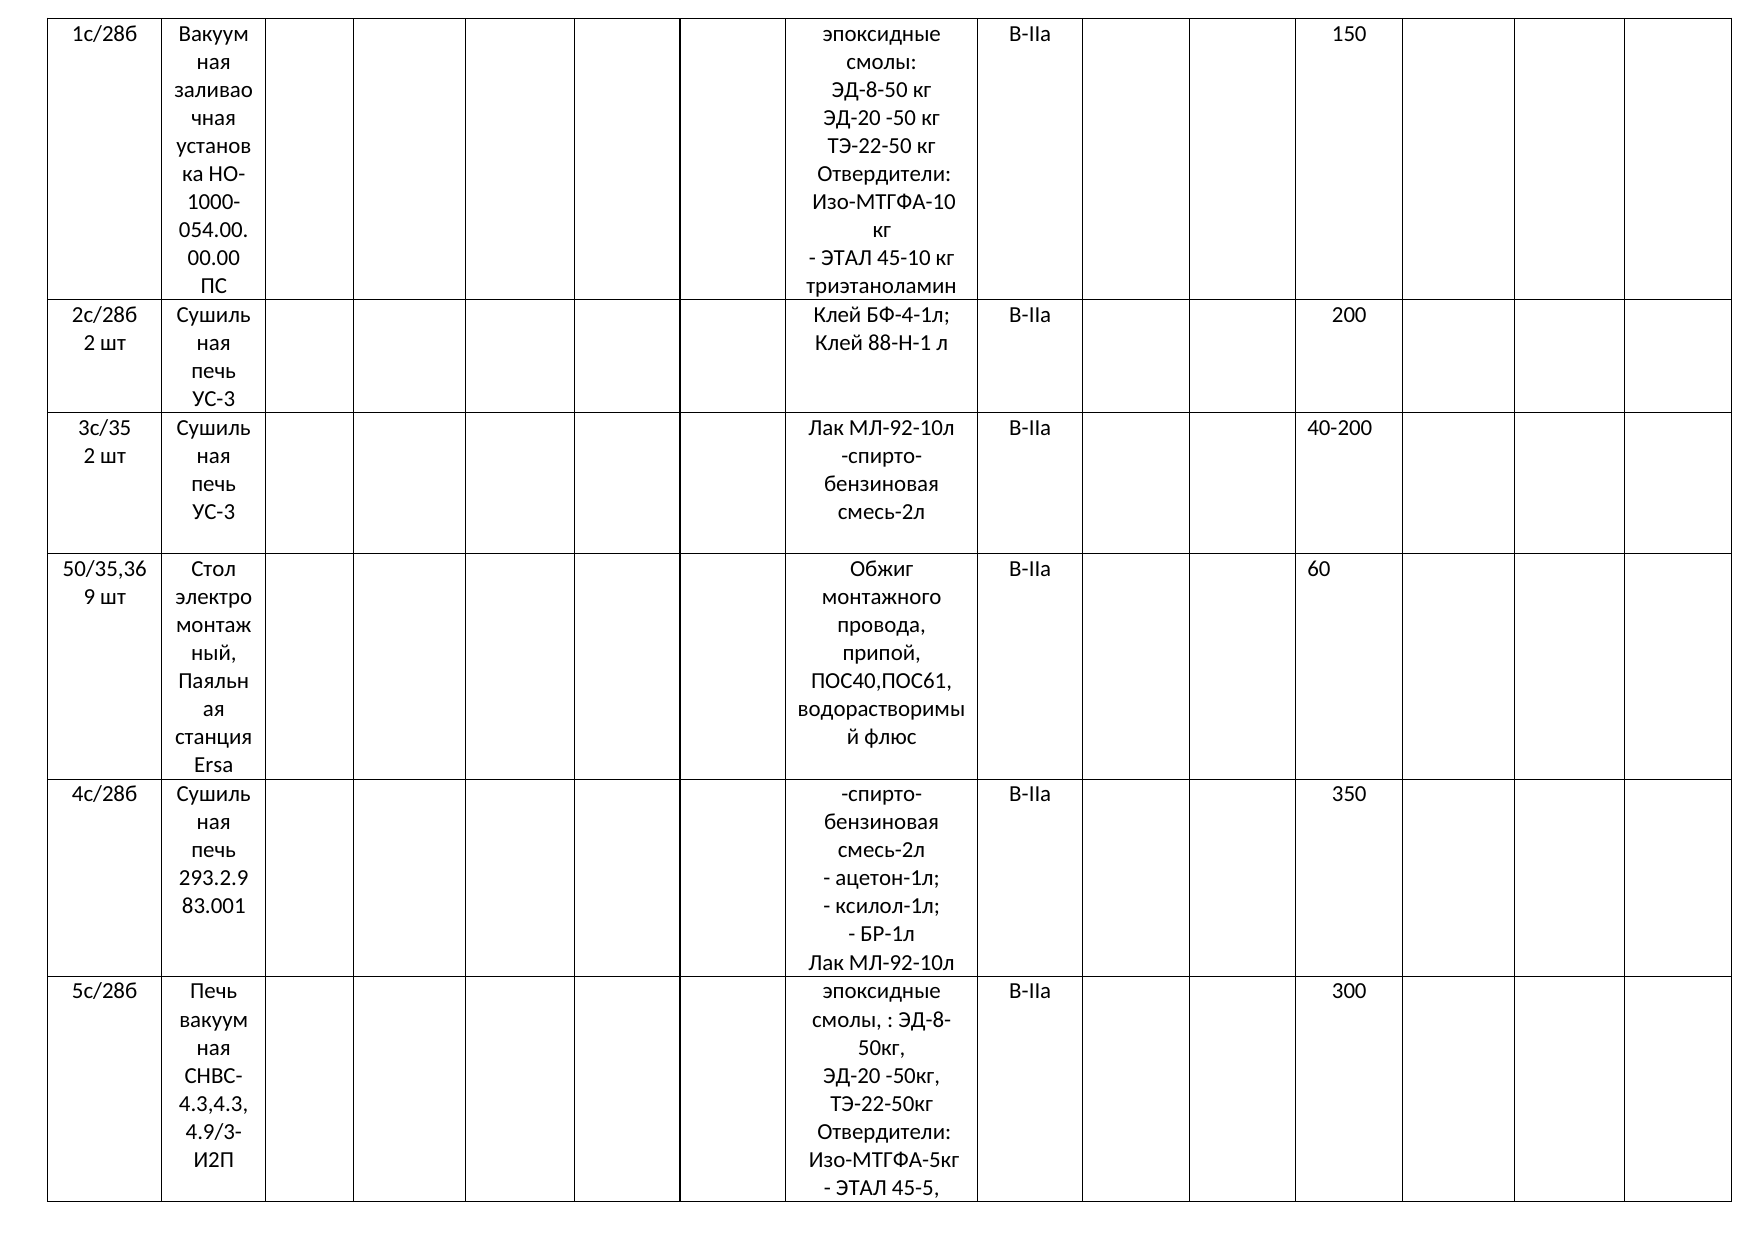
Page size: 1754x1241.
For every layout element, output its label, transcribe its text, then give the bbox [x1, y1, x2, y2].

table_cell В-IIа [978, 554, 1082, 778]
table_cell [266, 977, 353, 1201]
table_cell [1190, 19, 1295, 299]
table_cell [1515, 300, 1624, 412]
table_cell 350 [1296, 780, 1402, 976]
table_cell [786, 977, 977, 1201]
table_cell [266, 554, 353, 778]
table_cell В-IIа [978, 413, 1082, 553]
table_cell [266, 300, 353, 412]
table_cell [1083, 19, 1189, 299]
table_cell [1515, 413, 1624, 553]
table_cell [681, 19, 785, 299]
table_cell В-IIа [978, 977, 1082, 1201]
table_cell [162, 977, 265, 1201]
table_cell [575, 554, 679, 778]
table_cell Сушильная печь УС-3 [162, 300, 265, 412]
table_cell [575, 977, 679, 1201]
table_cell [1625, 780, 1731, 976]
table_cell [1625, 413, 1731, 553]
table_cell [466, 554, 574, 778]
table_cell [466, 780, 574, 976]
table_cell [266, 19, 353, 299]
table_cell -спирто-бензиновая смесь-2л - ацетон-1л; - ксилол-1л; - БР-1л Лак МЛ-92-10л [786, 780, 977, 976]
table_cell [681, 300, 785, 412]
table_cell 40- 200 [1296, 413, 1402, 553]
table_cell [1403, 300, 1514, 412]
table_cell 4с/28б [48, 780, 161, 976]
table_cell Вакуумная заливаочная установка НО-1000-054.00.00.00 ПС [162, 19, 265, 299]
table_cell [266, 413, 353, 553]
table_cell [466, 413, 574, 553]
table_cell [1190, 413, 1295, 553]
table_cell [466, 19, 574, 299]
table_cell [354, 554, 465, 778]
table_cell [575, 19, 679, 299]
table_cell [1190, 300, 1295, 412]
table_cell [354, 413, 465, 553]
table_cell [1403, 977, 1514, 1201]
table_cell 200 [1296, 300, 1402, 412]
table_cell 5с/28б [48, 977, 161, 1201]
table_cell [1403, 554, 1514, 778]
table_cell [1190, 780, 1295, 976]
table_cell [1515, 780, 1624, 976]
table_cell 2с/28б 2 шт [48, 300, 161, 412]
table_cell [1625, 554, 1731, 778]
table_cell [575, 300, 679, 412]
table_cell В-IIа [978, 780, 1082, 976]
table_cell [354, 977, 465, 1201]
table_cell [681, 780, 785, 976]
table_cell [354, 780, 465, 976]
table_cell [1403, 780, 1514, 976]
table_cell [1083, 780, 1189, 976]
table_cell [1083, 413, 1189, 553]
table_cell [1625, 977, 1731, 1201]
table_cell 3с/35 2 шт [48, 413, 161, 553]
table_cell [1190, 554, 1295, 778]
table_cell 150 [1296, 19, 1402, 299]
table_cell Лак МЛ-92-10л -спирто-бензиновая смесь-2л [786, 413, 977, 553]
table_cell [681, 977, 785, 1201]
table_cell Стол электромонтажный, Паяльная станция Ersa [162, 554, 265, 778]
table_cell В-IIа [978, 19, 1082, 299]
table_cell Обжиг монтажного провода, припой, ПОС40,ПОС61, водорастворимый флюс [786, 554, 977, 778]
table_cell Клей БФ-4-1л; Клей 88-Н-1 л [786, 300, 977, 412]
table_cell [681, 554, 785, 778]
table_cell [1190, 977, 1295, 1201]
table_cell [1083, 977, 1189, 1201]
table_cell [681, 413, 785, 553]
table_cell 60 [1296, 554, 1402, 778]
table_cell [1083, 300, 1189, 412]
table_cell 1с/28б [48, 19, 161, 299]
table_cell [466, 977, 574, 1201]
table_cell [575, 780, 679, 976]
table_cell [1515, 554, 1624, 778]
table_cell [1515, 977, 1624, 1201]
table_cell [354, 300, 465, 412]
table_cell эпоксидные смолы: ЭД-8-50 кг ЭД-20 -50 кг ТЭ-22-50 кг Отвердители: Изо-МТГФА-10 кг - ЭТАЛ 45-10 кг триэтаноламин [786, 19, 977, 299]
table_cell [1625, 19, 1731, 299]
table_cell [1403, 19, 1514, 299]
table_cell [266, 780, 353, 976]
table_cell [1625, 300, 1731, 412]
table_cell В-IIа [978, 300, 1082, 412]
table_cell [354, 19, 465, 299]
table_cell [466, 300, 574, 412]
table_cell [1403, 413, 1514, 553]
table_cell 300 [1296, 977, 1402, 1201]
table_cell [1515, 19, 1624, 299]
table_cell [1083, 554, 1189, 778]
table_cell [575, 413, 679, 553]
table_cell Сушильная печь 293.2.983.001 [162, 780, 265, 976]
table_cell 50/35,36 9 шт [48, 554, 161, 778]
table_cell Сушильная печь УС-3 [162, 413, 265, 553]
